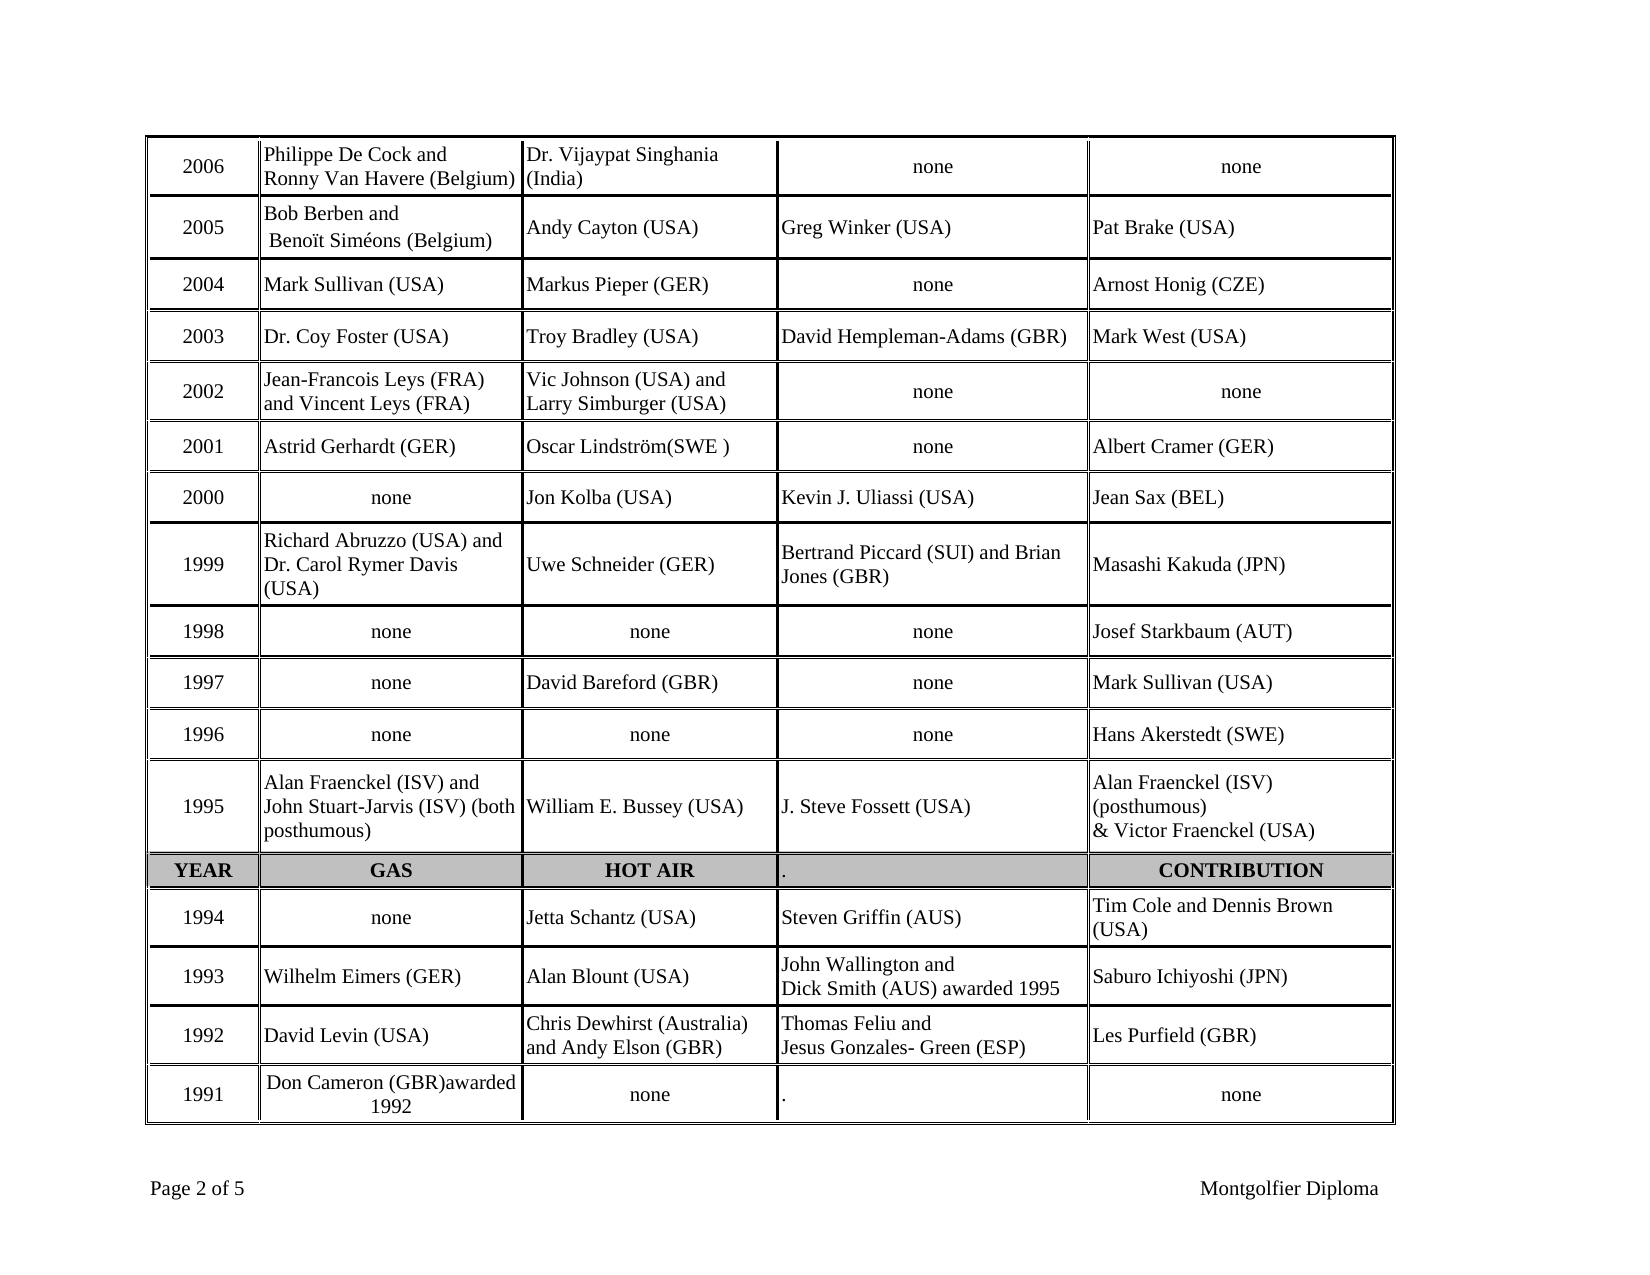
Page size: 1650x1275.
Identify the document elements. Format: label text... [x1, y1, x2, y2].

table_cell Astrid Gerhardt (GER) [261, 422, 521, 470]
table_cell Jetta Schantz () [524, 890, 776, 945]
table_cell Vic Johnson () and Larry Simburger () [524, 363, 776, 418]
table_cell HOT AIR [524, 855, 776, 886]
table_cell Tim Cole and Dennis Brown () [1090, 886, 1393, 945]
table_cell 1999 [148, 521, 258, 604]
table_cell 2006 [148, 138, 260, 194]
table_cell none [1089, 1063, 1394, 1122]
table_cell Mark Sullivan () [261, 260, 521, 308]
table_cell 1994 [148, 886, 258, 945]
table_cell 2001 [148, 419, 258, 470]
table_cell Steven Griffin (AUS) [779, 890, 1087, 945]
table_cell none [261, 710, 521, 758]
table_cell Wilhelm Eimers (GER) [261, 948, 521, 1004]
table_cell GAS [261, 855, 521, 886]
table_cell CONTRIBUTION [1090, 851, 1393, 886]
table_cell Dr. Vijaypat Singhania () [522, 138, 777, 194]
table_cell Albert Cramer (GER) [1090, 419, 1393, 470]
table_cell Thomas Feliu and Jesus Gonzales- Green (ESP) [779, 1007, 1087, 1063]
table_cell 1992 [148, 1004, 258, 1063]
table_cell none [524, 710, 776, 758]
table_cell David Levin () [261, 1007, 521, 1063]
table_cell 1998 [148, 604, 258, 655]
table_cell Mark West () [1090, 308, 1393, 359]
table_cell Andy Cayton () [524, 197, 776, 257]
table_cell none [1089, 138, 1392, 194]
table_cell Alan Fraenckel (ISV) and John Stuart-Jarvis (ISV) (both posthumous) [261, 761, 521, 851]
table_cell none [779, 422, 1087, 470]
table_cell none [261, 659, 521, 706]
table_cell none [779, 260, 1087, 308]
table_cell Alan Fraenckel (ISV) (posthumous) & Victor Fraenckel (USA) [1089, 758, 1394, 851]
table_cell David Bareford (GBR) [524, 659, 776, 706]
table_cell none [261, 473, 521, 521]
table_cell Oscar Lindström(SWE ) [524, 422, 776, 470]
table_cell Jean-Francois Leys (FRA) and Vincent Leys (FRA) [261, 363, 521, 418]
table_cell Jon Kolba () [524, 473, 776, 521]
table_cell none [779, 659, 1087, 706]
table_cell Mark Sullivan () [1090, 655, 1393, 706]
table_cell none [777, 138, 1088, 194]
table_cell Bertrand Piccard (SUI) and Brian Jones (GBR) [779, 524, 1087, 604]
table_cell J. Steve Fossett (USA) [779, 761, 1087, 851]
table_cell Josef Starkbaum (AUT) [1090, 604, 1392, 655]
table_cell Philippe De Cock and Ronny Van Havere () [260, 138, 522, 194]
table_cell none [779, 363, 1087, 418]
table_cell none [261, 607, 521, 655]
table_cell Saburo Ichiyoshi (JPN) [1090, 945, 1392, 1004]
table_cell John Wallington and Dick Smith (AUS) awarded 1995 [779, 948, 1087, 1004]
table_cell Richard Abruzzo () and Dr. Carol Rymer Davis () [261, 524, 521, 604]
table_cell none [1090, 360, 1393, 418]
table_cell Arnost Honig (CZE) [1090, 257, 1392, 308]
table_cell none [779, 710, 1087, 758]
table_cell Dr. Coy Foster () [261, 312, 521, 359]
table_cell Bob Berben and Benoït Siméons (Belgium) [261, 197, 521, 257]
table_cell Alan Blount () [524, 948, 776, 1004]
table_cell Markus Pieper (GER) [524, 260, 776, 308]
table_cell Pat Brake () [1090, 194, 1392, 257]
table_cell William E. Bussey () [524, 761, 776, 851]
table_cell David Hempleman-Adams (GBR) [779, 312, 1087, 359]
table_cell . [779, 855, 1087, 886]
table_cell none [779, 607, 1087, 655]
table_cell Greg Winker () [779, 197, 1087, 257]
table_cell Hans Akerstedt (SWE) [1090, 706, 1393, 758]
table_cell none [261, 890, 521, 945]
table_cell none [522, 1066, 777, 1122]
table_cell Jean Sax (BEL) [1089, 470, 1394, 521]
table_cell Les Purfield (GBR) [1090, 1004, 1392, 1063]
table_cell Chris Dewhirst () and Andy Elson (GBR) [524, 1007, 776, 1063]
table_cell 2000 [146, 470, 260, 521]
table_cell Don Cameron (GBR)awarded 1992 [260, 1066, 522, 1122]
table_cell 1991 [146, 1063, 260, 1122]
table_cell Masashi Kakuda (JPN) [1090, 521, 1392, 604]
table_cell 2003 [148, 308, 258, 359]
table_cell 2004 [148, 257, 258, 308]
table_cell none [524, 607, 776, 655]
table_cell 1995 [146, 758, 260, 851]
table_cell 2002 [148, 360, 258, 418]
table_cell . [777, 1066, 1088, 1122]
table_cell 2005 [148, 194, 258, 257]
table_cell Troy Bradley () [524, 312, 776, 359]
table_cell YEAR [148, 851, 258, 886]
table_cell 1996 [148, 706, 258, 758]
table_cell Kevin J. Uliassi () [779, 473, 1087, 521]
table_cell Uwe Schneider (GER) [524, 524, 776, 604]
table_cell 1997 [148, 655, 258, 706]
table_cell 1993 [148, 945, 258, 1004]
